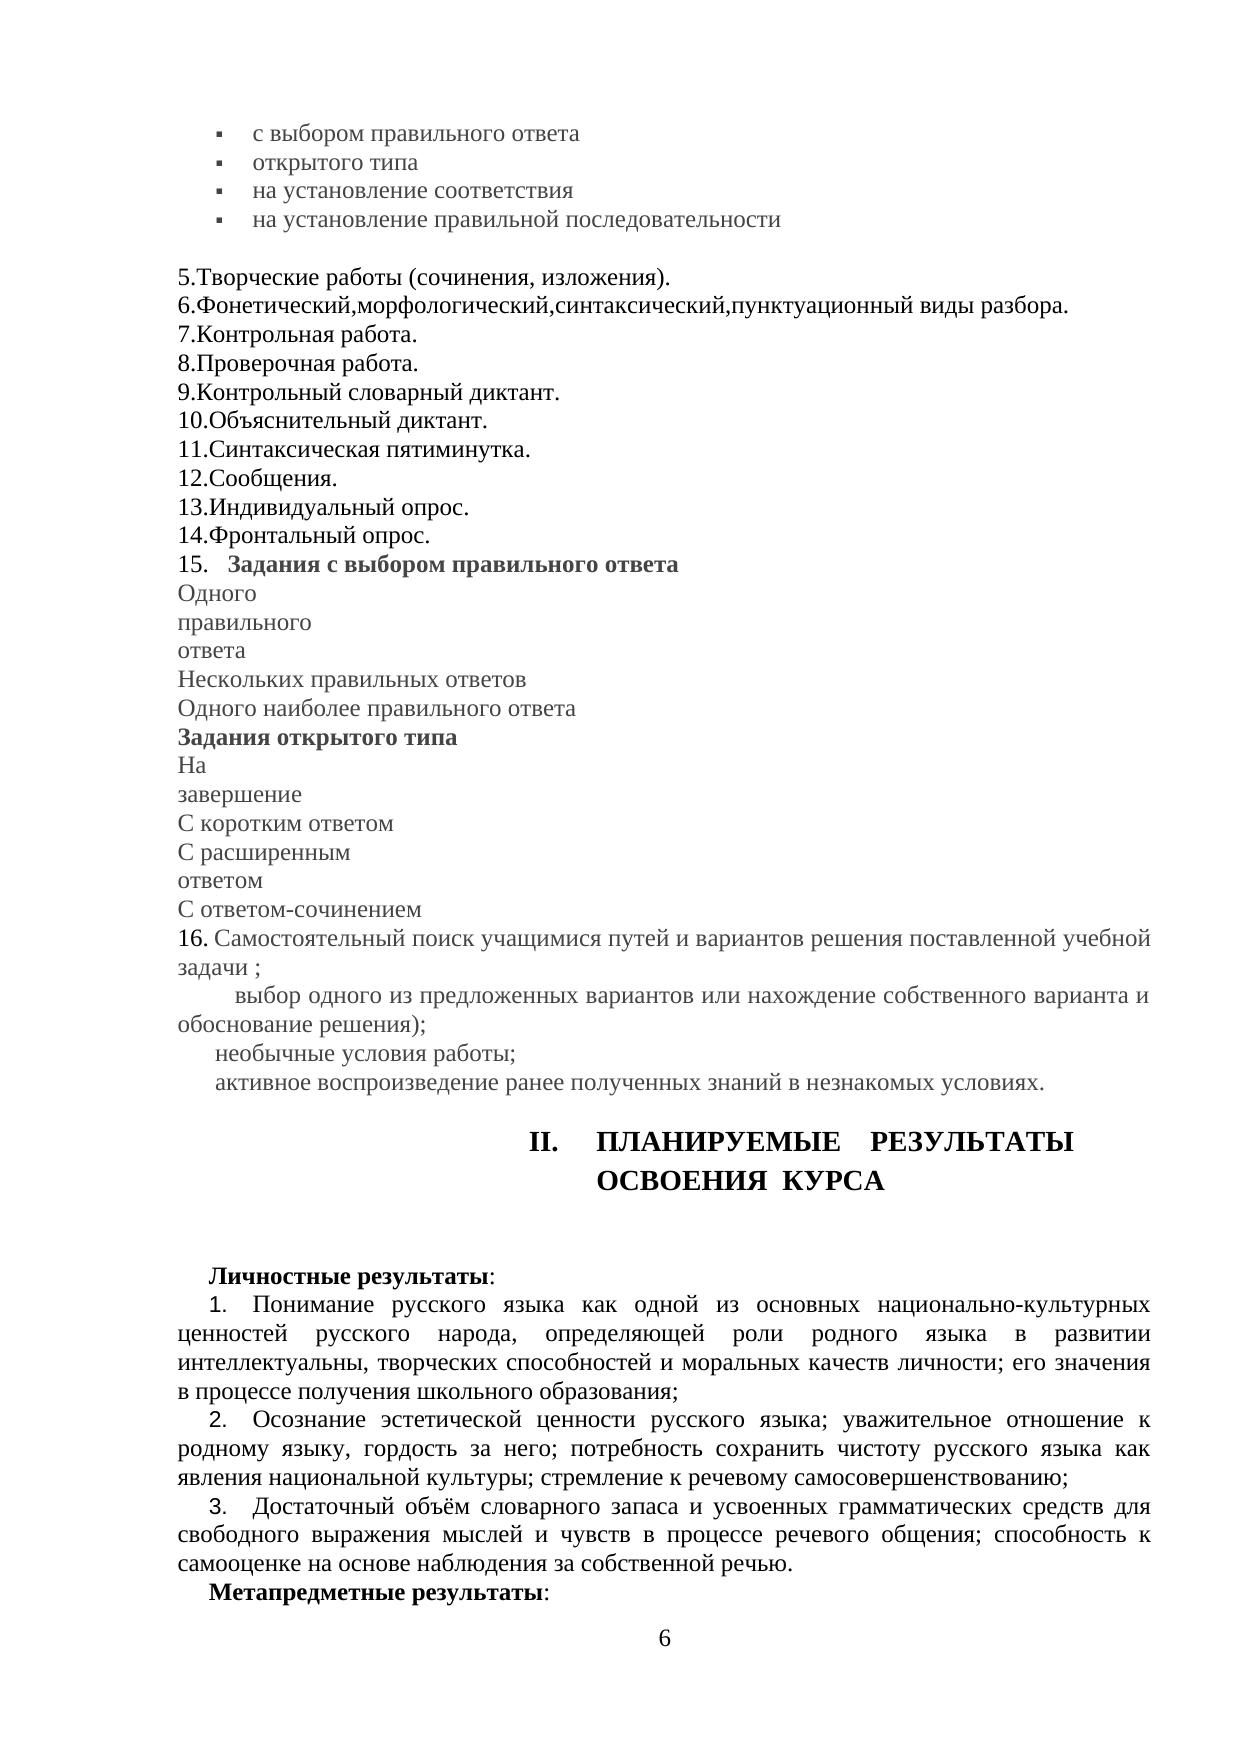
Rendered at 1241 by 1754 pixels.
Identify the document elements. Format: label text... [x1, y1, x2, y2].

text 13.Индивидуальный опрос. [177, 492, 1152, 521]
list Достаточный объём словарного запаса и усвоенных грамматических средств для свободного выражения мыслей и чувств в процессе речевого общения; способность к самооценке на основе наблюдения за собственной речью. [177, 1491, 1152, 1577]
text 9.Контрольный словарный диктант. [177, 377, 1152, 406]
text необычные условия работы; [215, 1038, 1152, 1067]
text 10.Объяснительный диктант. [177, 406, 1152, 434]
list Понимание русского языка как одной из основных национально-культурных ценностей русского народа, определяющей роли родного языка в развитии интеллектуальны, творческих способностей и моральных качеств личности; его значения в процессе получения школьного образования; [177, 1289, 1152, 1404]
text На [177, 751, 1152, 779]
text С ответом-сочинением [177, 894, 1152, 923]
text выбор одного из предложенных вариантов или нахождение собственного варианта и обоснование решения); [177, 981, 1152, 1038]
text Личностные результаты: [177, 1261, 1152, 1289]
text Нескольких правильных ответов [177, 664, 1152, 693]
text Одного [177, 578, 1152, 607]
text 12.Сообщения. [177, 463, 1152, 492]
list с выбором правильного ответа [215, 118, 1152, 147]
text 8.Проверочная работа. [177, 348, 1152, 377]
list Осознание эстетической ценности русского языка; уважительное отношение к родному языку, гордость за него; потребность сохранить чистоту русского языка как явления национальной культуры; стремление к речевому самосовершенствованию; [177, 1404, 1152, 1491]
text Одного наиболее правильного ответа [177, 693, 1152, 722]
text С расширенным [177, 837, 1152, 866]
list на установление правильной последовательности [215, 204, 1152, 233]
list открытого типа [215, 147, 1152, 176]
text правильного [177, 607, 1152, 636]
list на установление соответствия [215, 176, 1152, 204]
text 14.Фронтальный опрос. [177, 521, 1152, 549]
text 7.Контрольная работа. [177, 319, 1152, 348]
text ответом [177, 866, 1152, 894]
text 5.Творческие работы (сочинения, изложения). [177, 262, 1152, 291]
text 15. Задания с выбором правильного ответа [177, 549, 1152, 578]
text 11.Синтаксическая пятиминутка. [177, 434, 1152, 463]
text Метапредметные результаты: [177, 1577, 1152, 1606]
text завершение [177, 779, 1152, 808]
text ответа [177, 636, 1152, 664]
text 6.Фонетический,морфологический,синтаксический,пунктуационный виды разбора. [177, 291, 1152, 319]
text С коротким ответом [177, 808, 1152, 837]
text активное воспроизведение ранее полученных знаний в незнакомых условиях. [215, 1067, 1152, 1096]
text 16. Самостоятельный поиск учащимися путей и вариантов решения поставленной учебной задачи ; [177, 923, 1152, 981]
list ПЛАНИРУЕМЫЕ РЕЗУЛЬТАТЫ ОСВОЕНИЯ КУРСА [558, 1124, 1152, 1196]
text Задания открытого типа [177, 722, 1152, 751]
